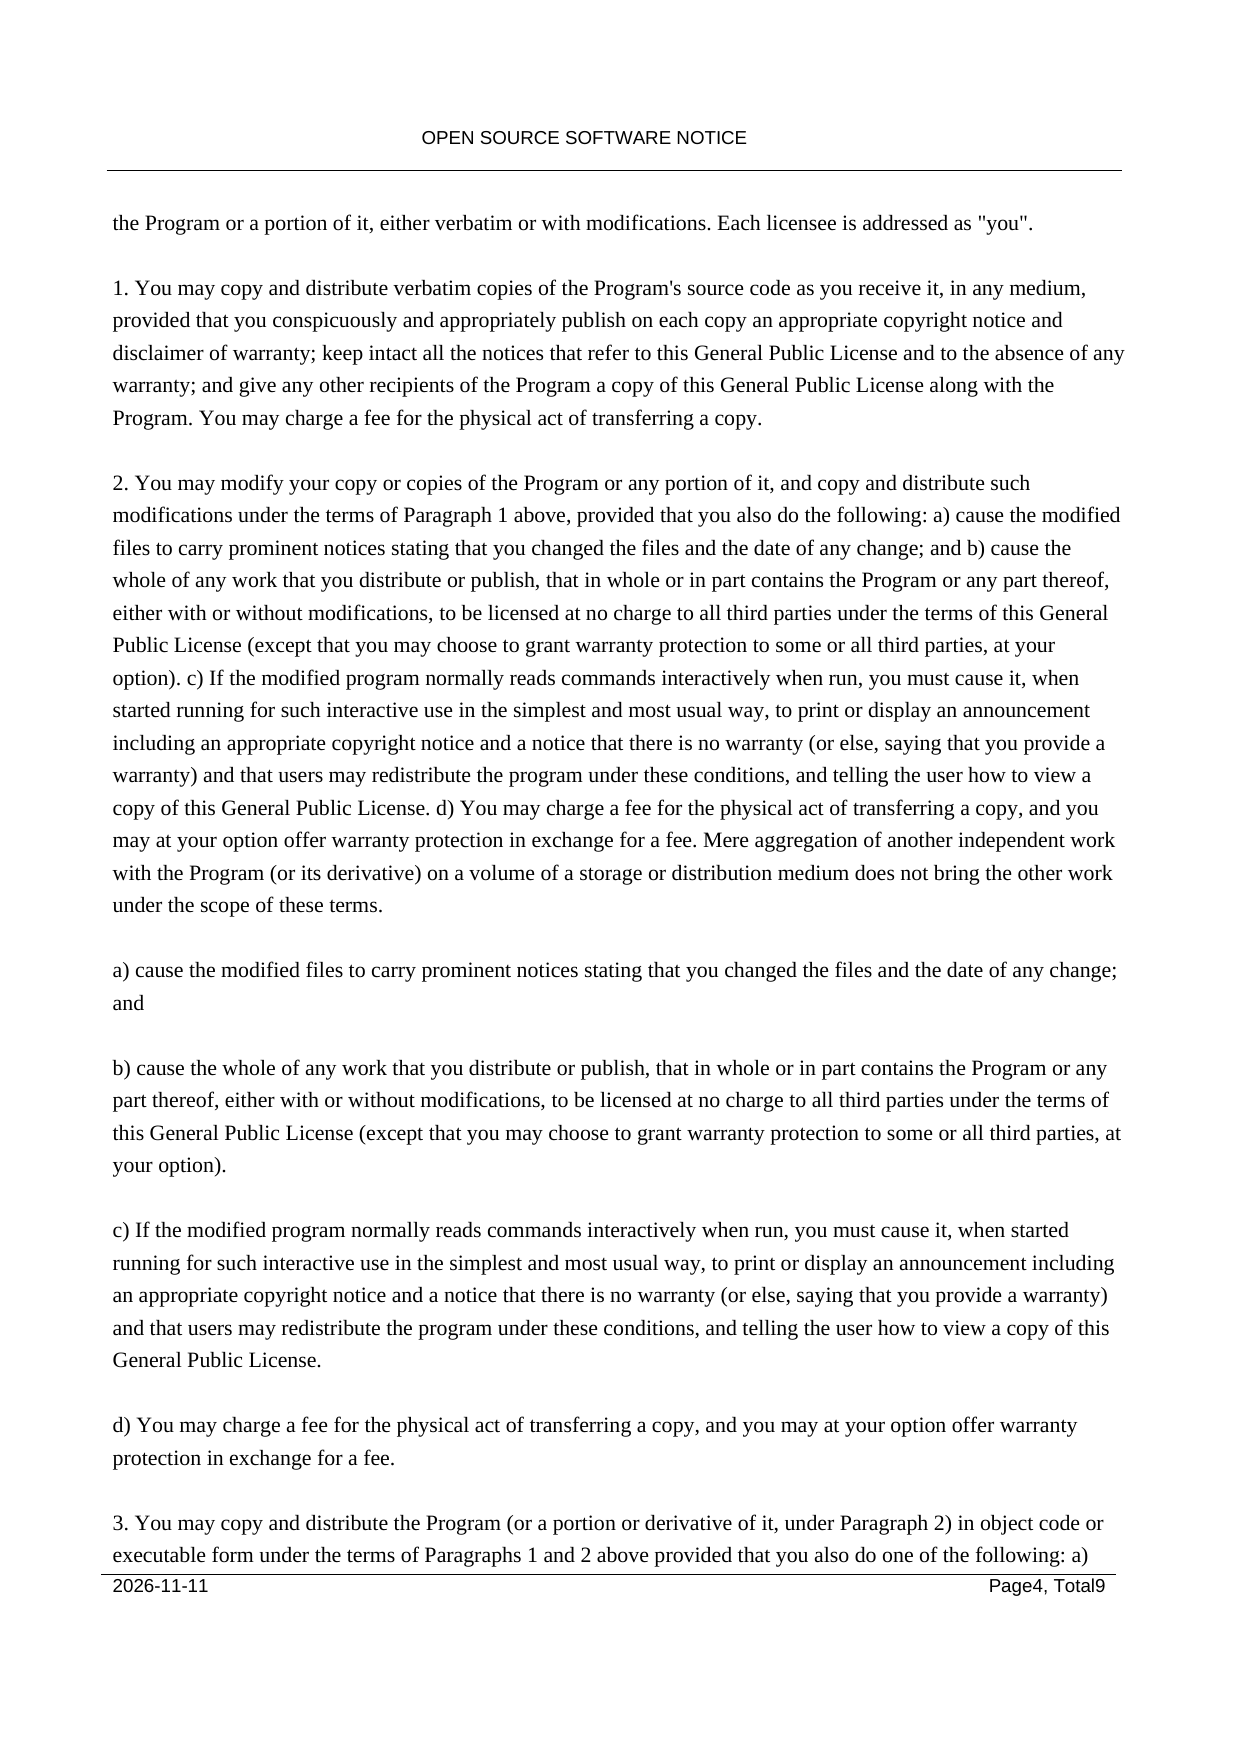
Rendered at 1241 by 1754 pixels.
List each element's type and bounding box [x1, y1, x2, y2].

text [112, 206, 1128, 1571]
